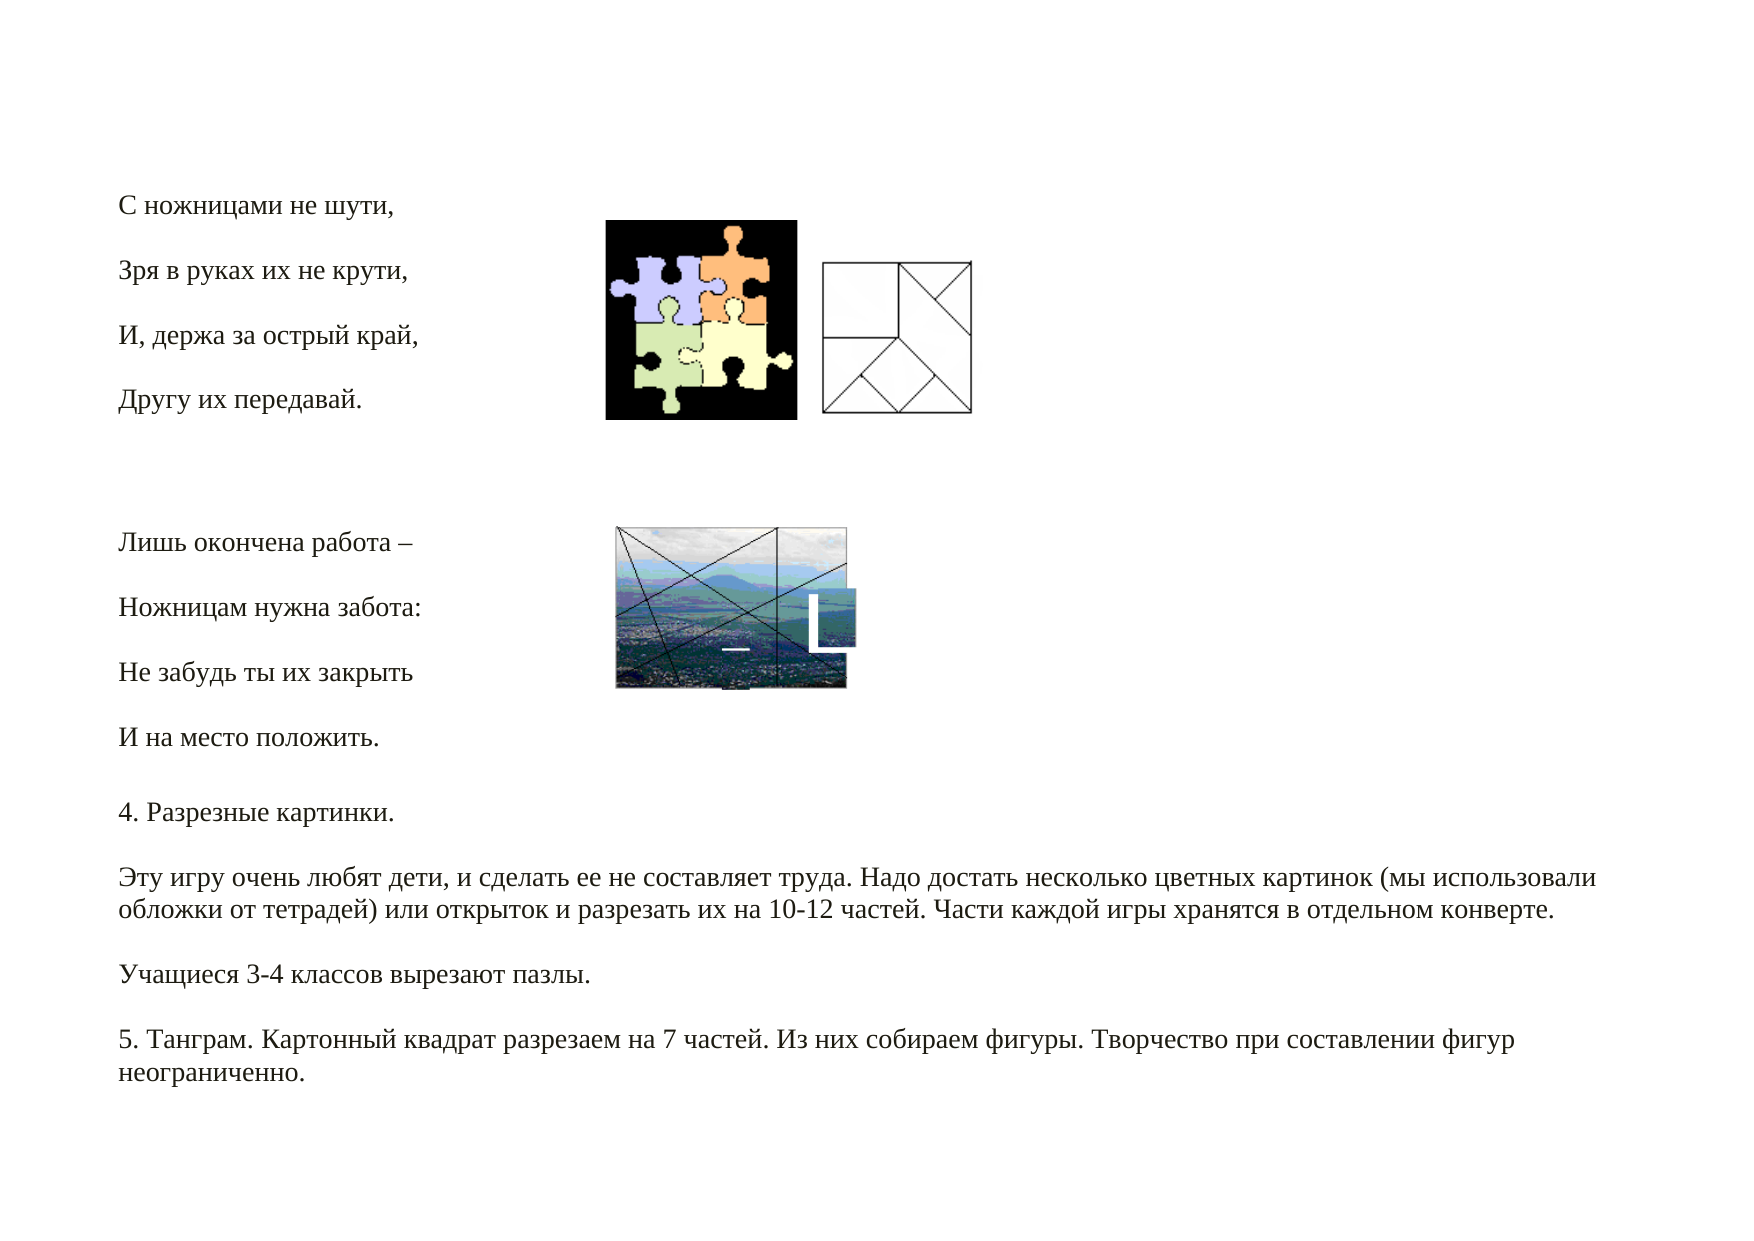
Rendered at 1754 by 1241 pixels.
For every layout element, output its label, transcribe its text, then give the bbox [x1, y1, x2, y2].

picture [804, 253, 986, 420]
table_cell Лишь окончена работа – Ножницам нужна забота: Не забудь ты их закрыть И на место положить. [107, 482, 595, 763]
table_header С ножницами не шути, Зря в руках их не крути, И, держа за острый край, Другу их передавай. [107, 177, 595, 482]
table_cell [595, 482, 1082, 763]
picture [605, 220, 798, 420]
table_header [595, 177, 1082, 482]
picture [605, 525, 868, 698]
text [118, 763, 1636, 1119]
